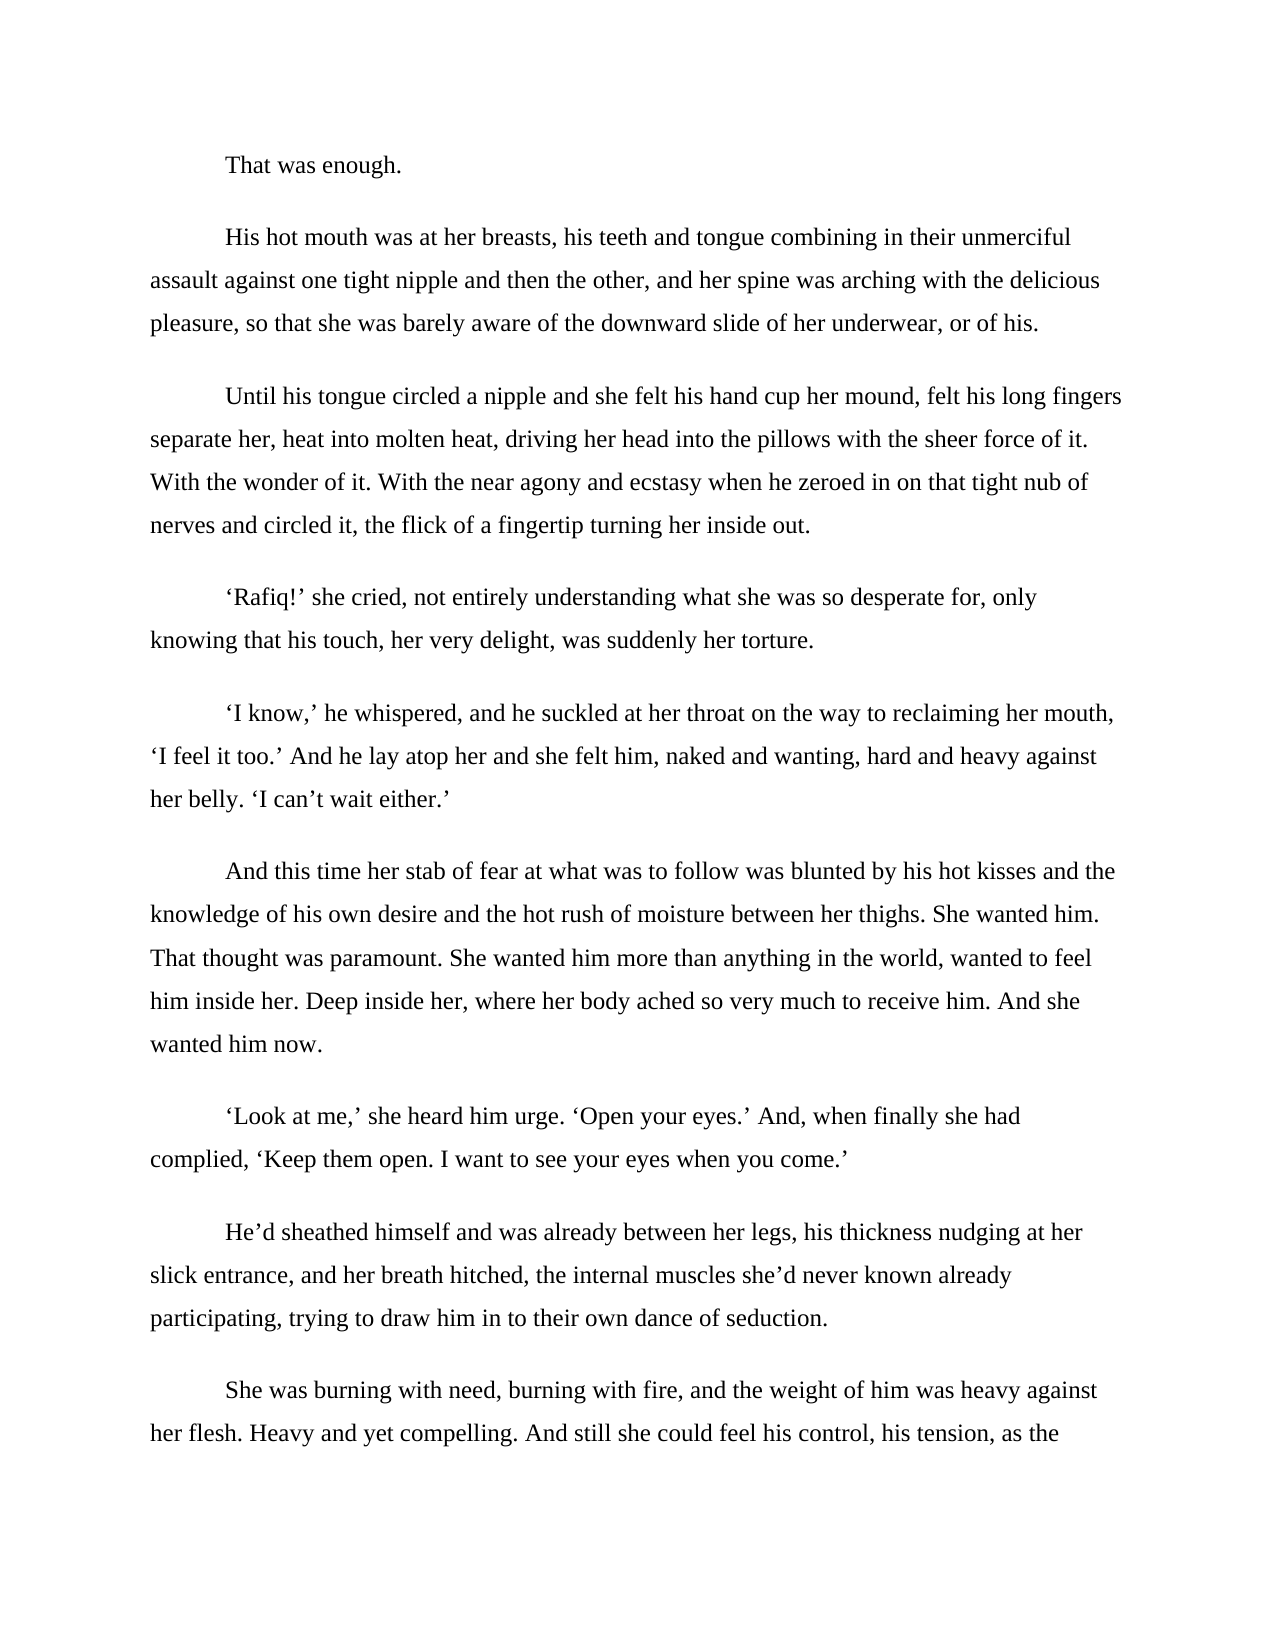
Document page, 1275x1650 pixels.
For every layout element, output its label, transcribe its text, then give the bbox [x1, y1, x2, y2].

text He’d sheathed himself and was already between her legs, his thickness nudging at her slick entrance, and her breath hitched, the internal muscles she’d never known already participating, trying to draw him in to their own dance of seduction. [150, 1217, 1125, 1332]
text His hot mouth was at her breasts, his teeth and tongue combining in their unmerciful assault against one tight nipple and then the other, and her spine was arching with the delicious pleasure, so that she was barely aware of the downward slide of her underwear, or of his. [150, 222, 1125, 337]
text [150, 1375, 1125, 1447]
text That was enough. [150, 150, 1125, 179]
text Until his tongue circled a nipple and she felt his hand cup her mound, felt his long fingers separate her, heat into molten heat, driving her head into the pillows with the sheer force of it. With the wonder of it. With the near agony and ecstasy when he zeroed in on that tight nub of nerves and circled it, the flick of a fingertip turning her inside out. [150, 381, 1125, 539]
text And this time her stab of fear at what was to follow was blunted by his hot kisses and the knowledge of his own desire and the hot rush of moisture between her thighs. She wanted him. That thought was paramount. She wanted him more than anything in the world, wanted to feel him inside her. Deep inside her, where her body ached so very much to receive him. And she wanted him now. [150, 856, 1125, 1058]
text ‘Rafiq!’ she cried, not entirely understanding what she was so desperate for, only knowing that his touch, her very delight, was suddenly her torture. [150, 582, 1125, 654]
text ‘Look at me,’ she heard him urge. ‘Open your eyes.’ And, when finally she had complied, ‘Keep them open. I want to see your eyes when you come.’ [150, 1101, 1125, 1173]
text ‘I know,’ he whispered, and he suckled at her throat on the way to reclaiming her mouth, ‘I feel it too.’ And he lay atop her and she felt him, naked and wanting, hard and heavy against her belly. ‘I can’t wait either.’ [150, 698, 1125, 813]
